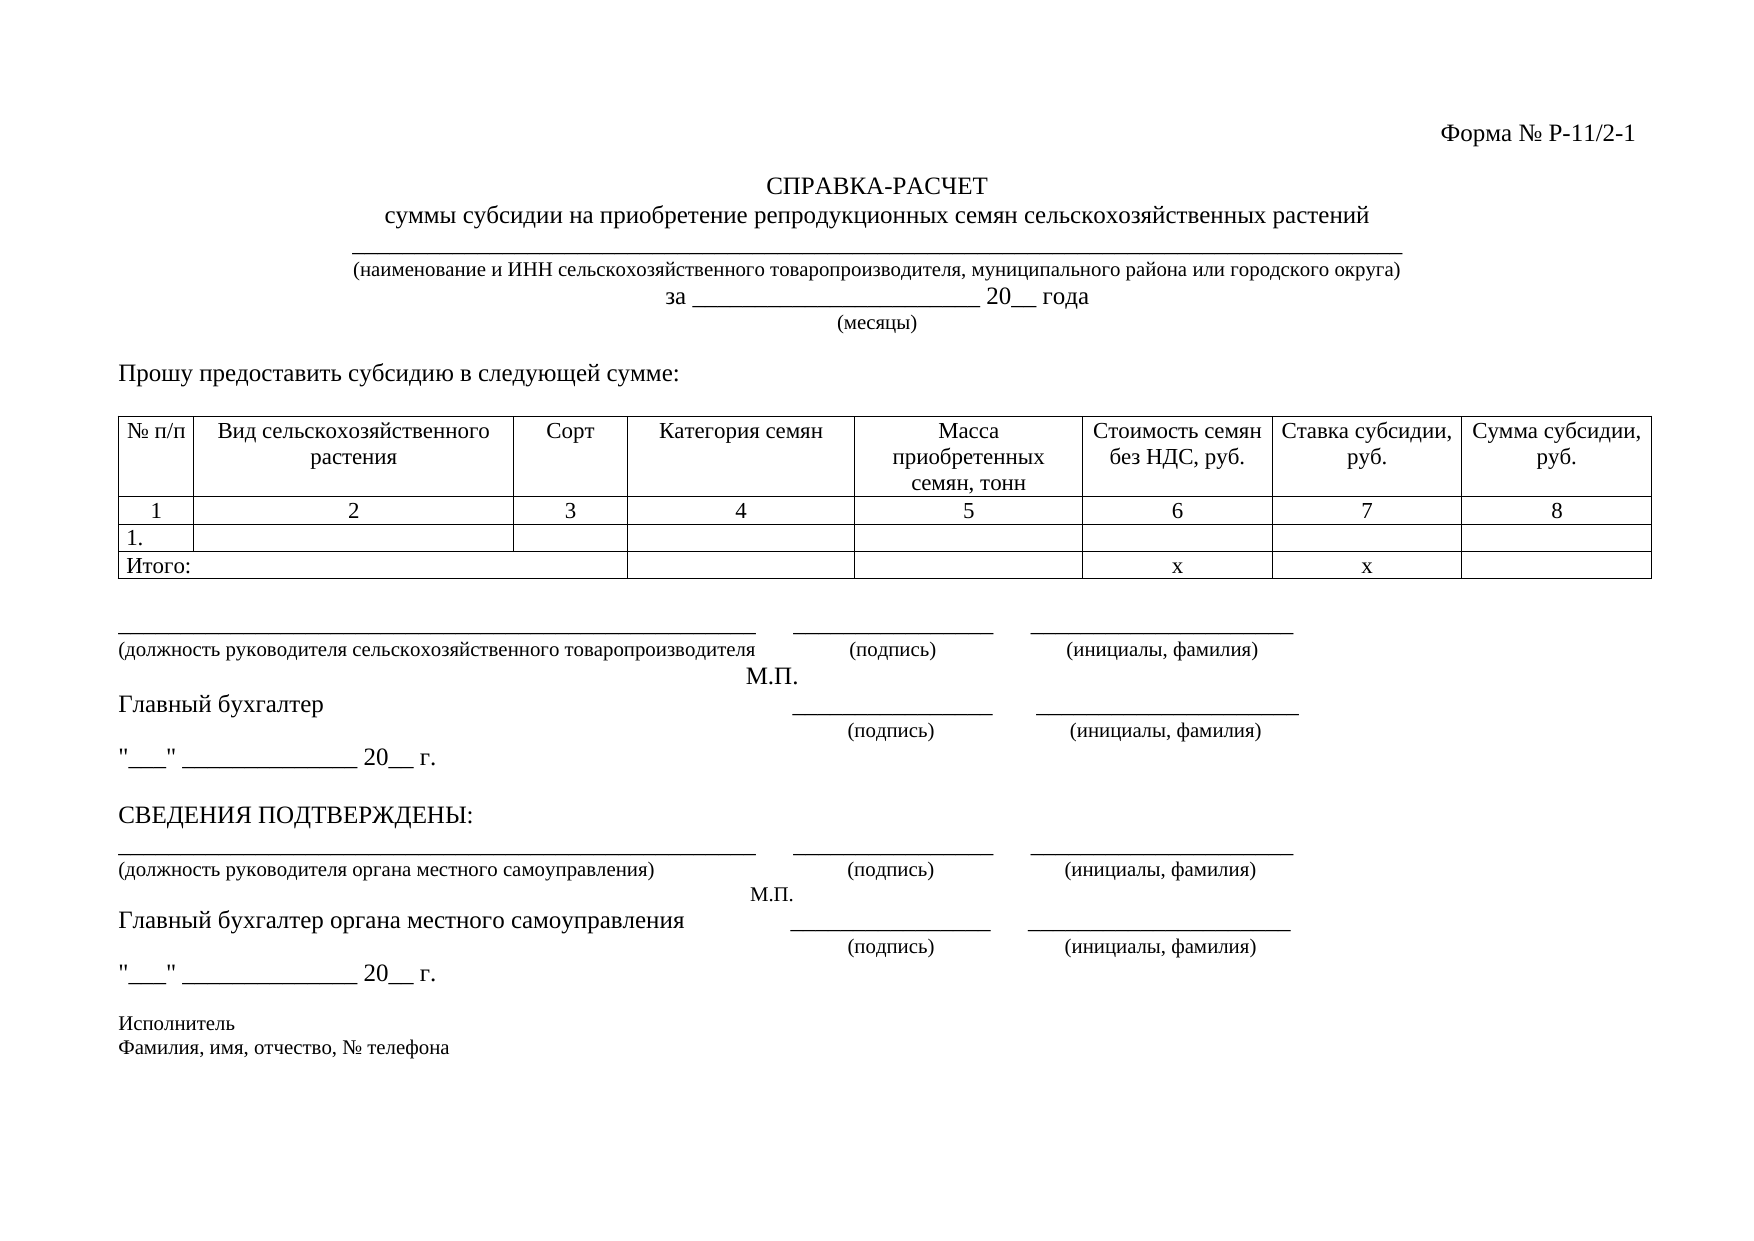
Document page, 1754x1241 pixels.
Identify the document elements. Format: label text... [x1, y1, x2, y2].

text Главный бухгалтер ________________ _____________________ [118, 689, 1636, 718]
table_header Вид сельскохозяйственного растения [194, 417, 513, 496]
text Прошу предоставить субсидию в следующей сумме: [118, 358, 1636, 387]
text (должность руководителя органа местного самоуправления) (подпись) (инициалы, фамилия) [118, 857, 1636, 881]
table_cell [855, 525, 1082, 551]
table_cell 6 [1083, 497, 1272, 523]
table_cell 3 [514, 497, 627, 523]
table_cell [1083, 525, 1272, 551]
table_cell 5 [855, 497, 1082, 523]
text за _______________________ 20__ года [118, 281, 1636, 310]
table_cell [1462, 552, 1651, 578]
table_header Масса приобретенных семян, тонн [855, 417, 1082, 496]
text ___________________________________________________ ________________ _____________________ [118, 829, 1636, 857]
table_cell [514, 525, 627, 551]
text (подпись) (инициалы, фамилия) [118, 934, 1636, 958]
table_cell 8 [1462, 497, 1651, 523]
table_cell [628, 552, 854, 578]
table_cell [855, 552, 1082, 578]
text "___" ______________ 20__ г. [118, 958, 1636, 987]
table_header Категория семян [628, 417, 854, 496]
table_cell 4 [628, 497, 854, 523]
text (подпись) (инициалы, фамилия) [118, 718, 1636, 742]
table_cell x [1083, 552, 1272, 578]
table_cell 1 [119, 497, 193, 523]
text СВЕДЕНИЯ ПОДТВЕРЖДЕНЫ: [118, 800, 1636, 829]
table_cell 7 [1273, 497, 1461, 523]
text Исполнитель [118, 1011, 1636, 1035]
text (наименование и ИНН сельскохозяйственного товаропроизводителя, муниципального района или городского округа) [118, 257, 1636, 281]
table_cell 1. [119, 525, 193, 551]
table_cell x [1273, 552, 1461, 578]
text Главный бухгалтер органа местного самоуправления ________________ _____________________ [118, 906, 1636, 934]
text (должность руководителя сельскохозяйственного товаропроизводителя (подпись) (инициалы, фамилия) [118, 637, 1636, 661]
table_cell Итого: [119, 552, 627, 578]
table_cell [1273, 525, 1461, 551]
text ____________________________________________________________________________________ [118, 228, 1636, 257]
text ___________________________________________________ ________________ _____________________ [118, 608, 1636, 637]
text (месяцы) [118, 310, 1636, 334]
text СПРАВКА-РАСЧЕТ [118, 171, 1636, 200]
text "___" ______________ 20__ г. [118, 742, 1636, 771]
table_header Сумма субсидии, руб. [1462, 417, 1651, 496]
text М.П. [708, 881, 1636, 906]
table_header Сорт [514, 417, 627, 496]
table_cell [628, 525, 854, 551]
text Фамилия, имя, отчество, № телефона [118, 1035, 1636, 1059]
text Форма № Р-11/2-1 [118, 118, 1636, 147]
table_cell [194, 525, 513, 551]
table_header № п/п [119, 417, 193, 496]
table_cell [1462, 525, 1651, 551]
text суммы субсидии на приобретение репродукционных семян сельскохозяйственных растений [118, 200, 1636, 228]
table_header Ставка субсидии, руб. [1273, 417, 1461, 496]
table_header Стоимость семян без НДС, руб. [1083, 417, 1272, 496]
table_cell 2 [194, 497, 513, 523]
text М.П. [708, 661, 1636, 689]
